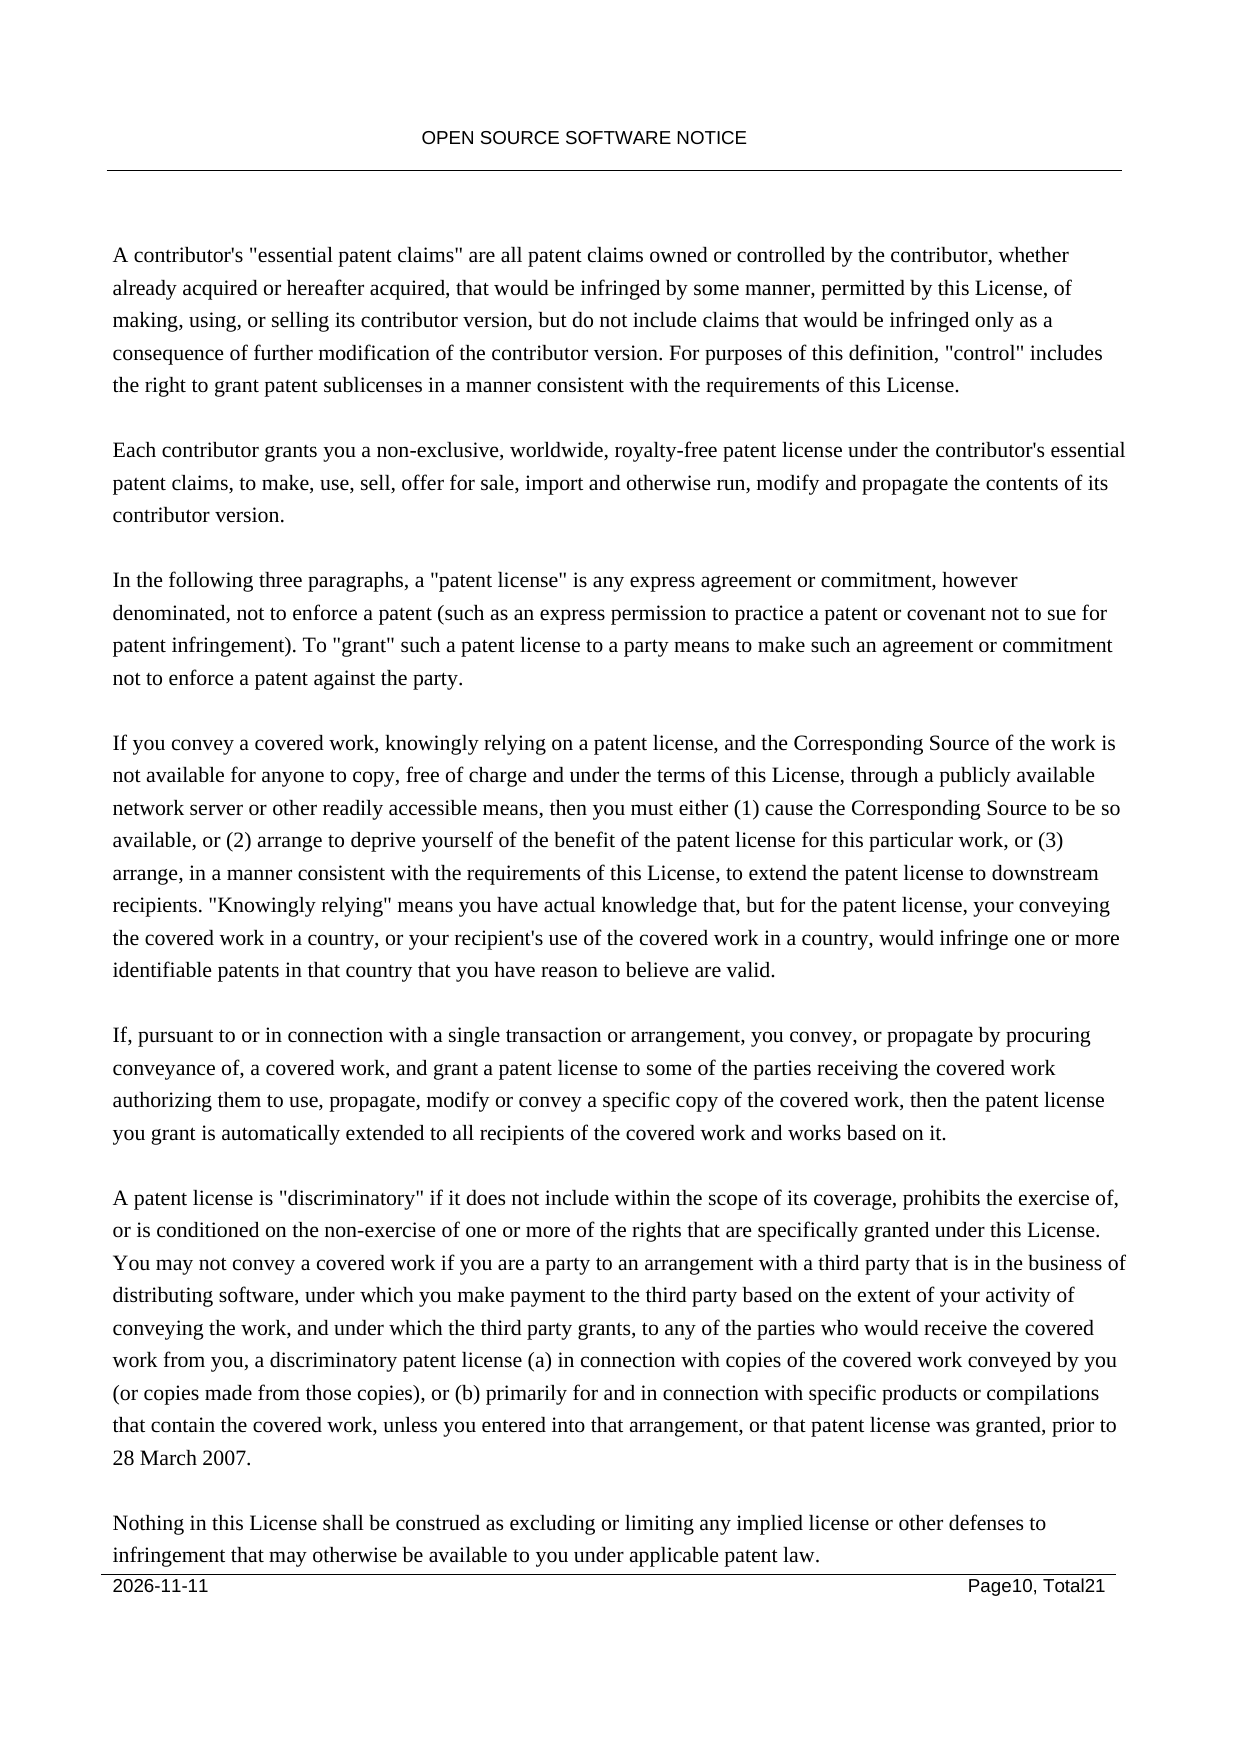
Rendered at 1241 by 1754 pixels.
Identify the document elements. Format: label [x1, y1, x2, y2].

text [112, 206, 1128, 1571]
